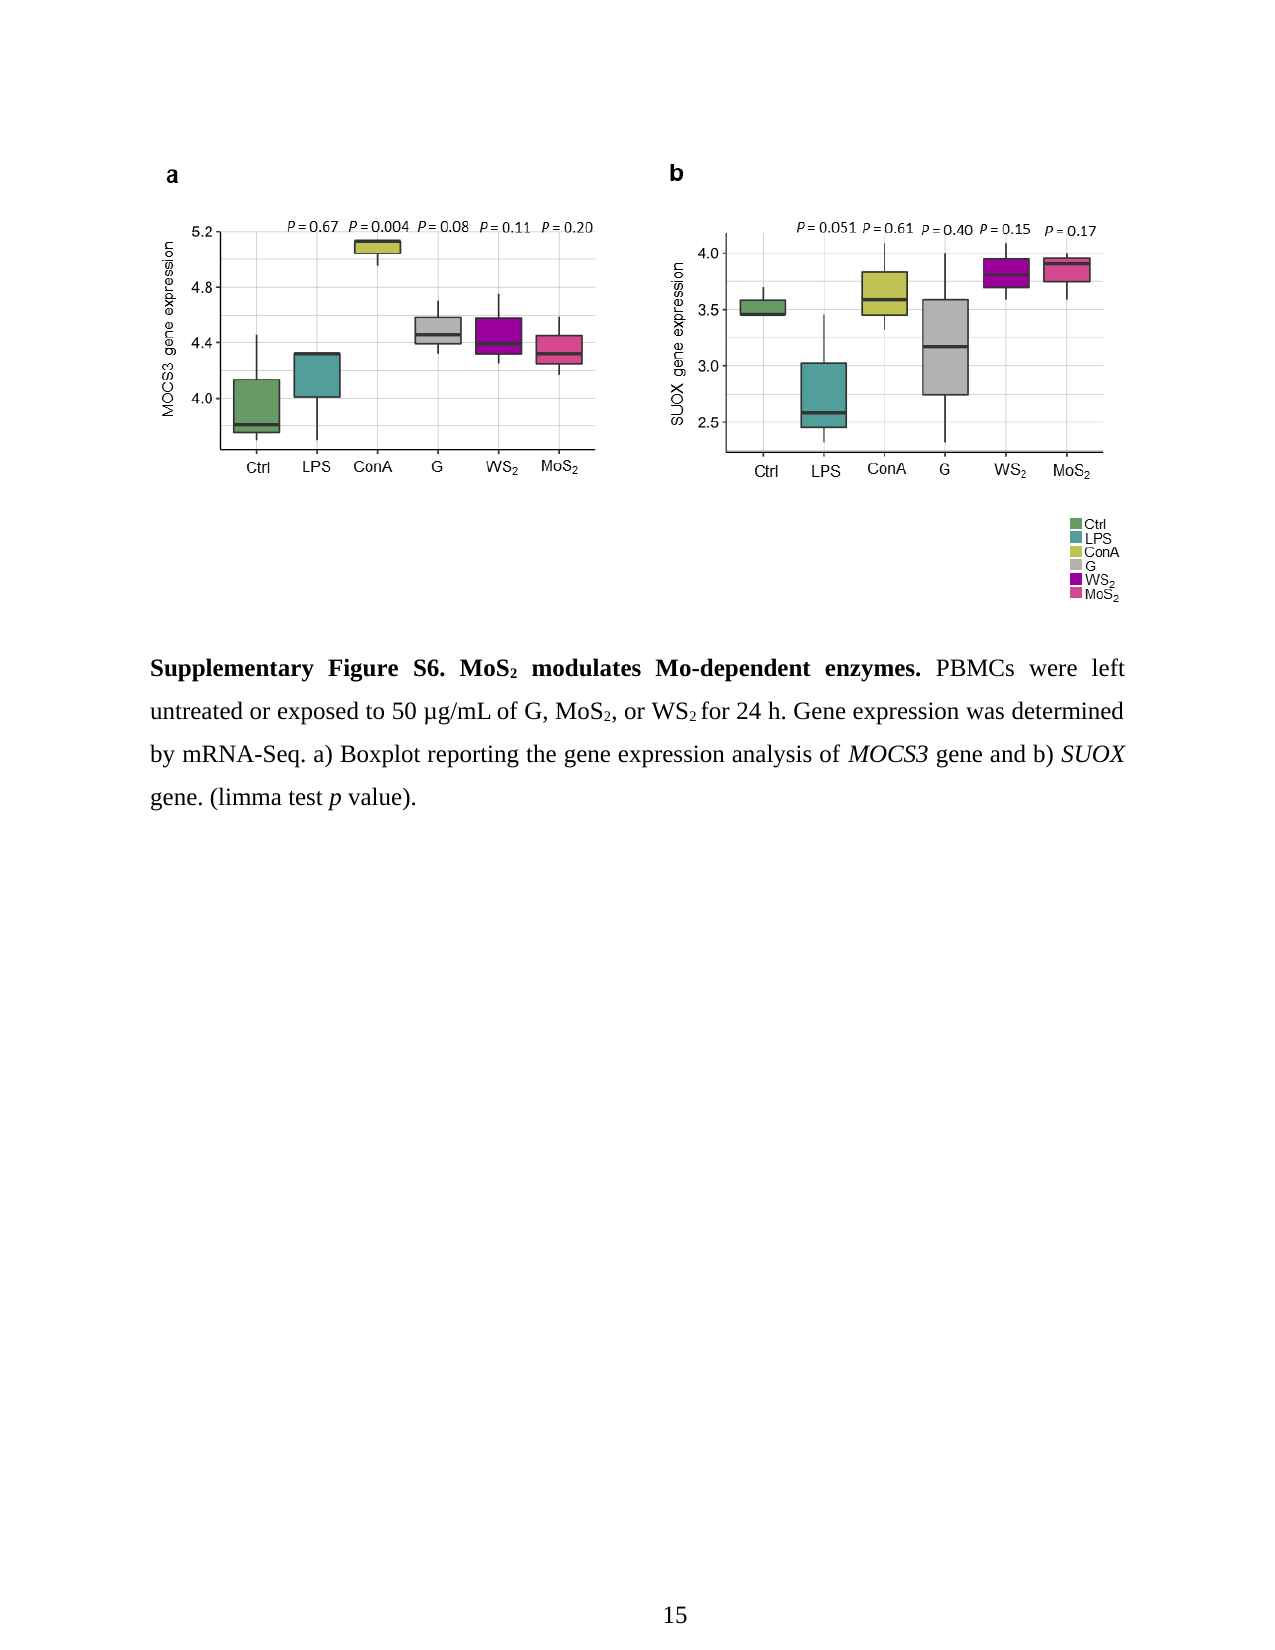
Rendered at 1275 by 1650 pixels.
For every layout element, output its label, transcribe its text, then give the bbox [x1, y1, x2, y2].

picture [150, 150, 1142, 610]
text Supplementary Figure S6. MoS2 modulates Mo-dependent enzymes. PBMCs were left untreated or exposed to 50 µg/mL of G, MoS2, or WS2 for 24 h. Gene expression was determined by mRNA-Seq. a) Boxplot reporting the gene expression analysis of MOCS3 gene and b) SUOX gene. (limma test p value). [150, 653, 1125, 811]
